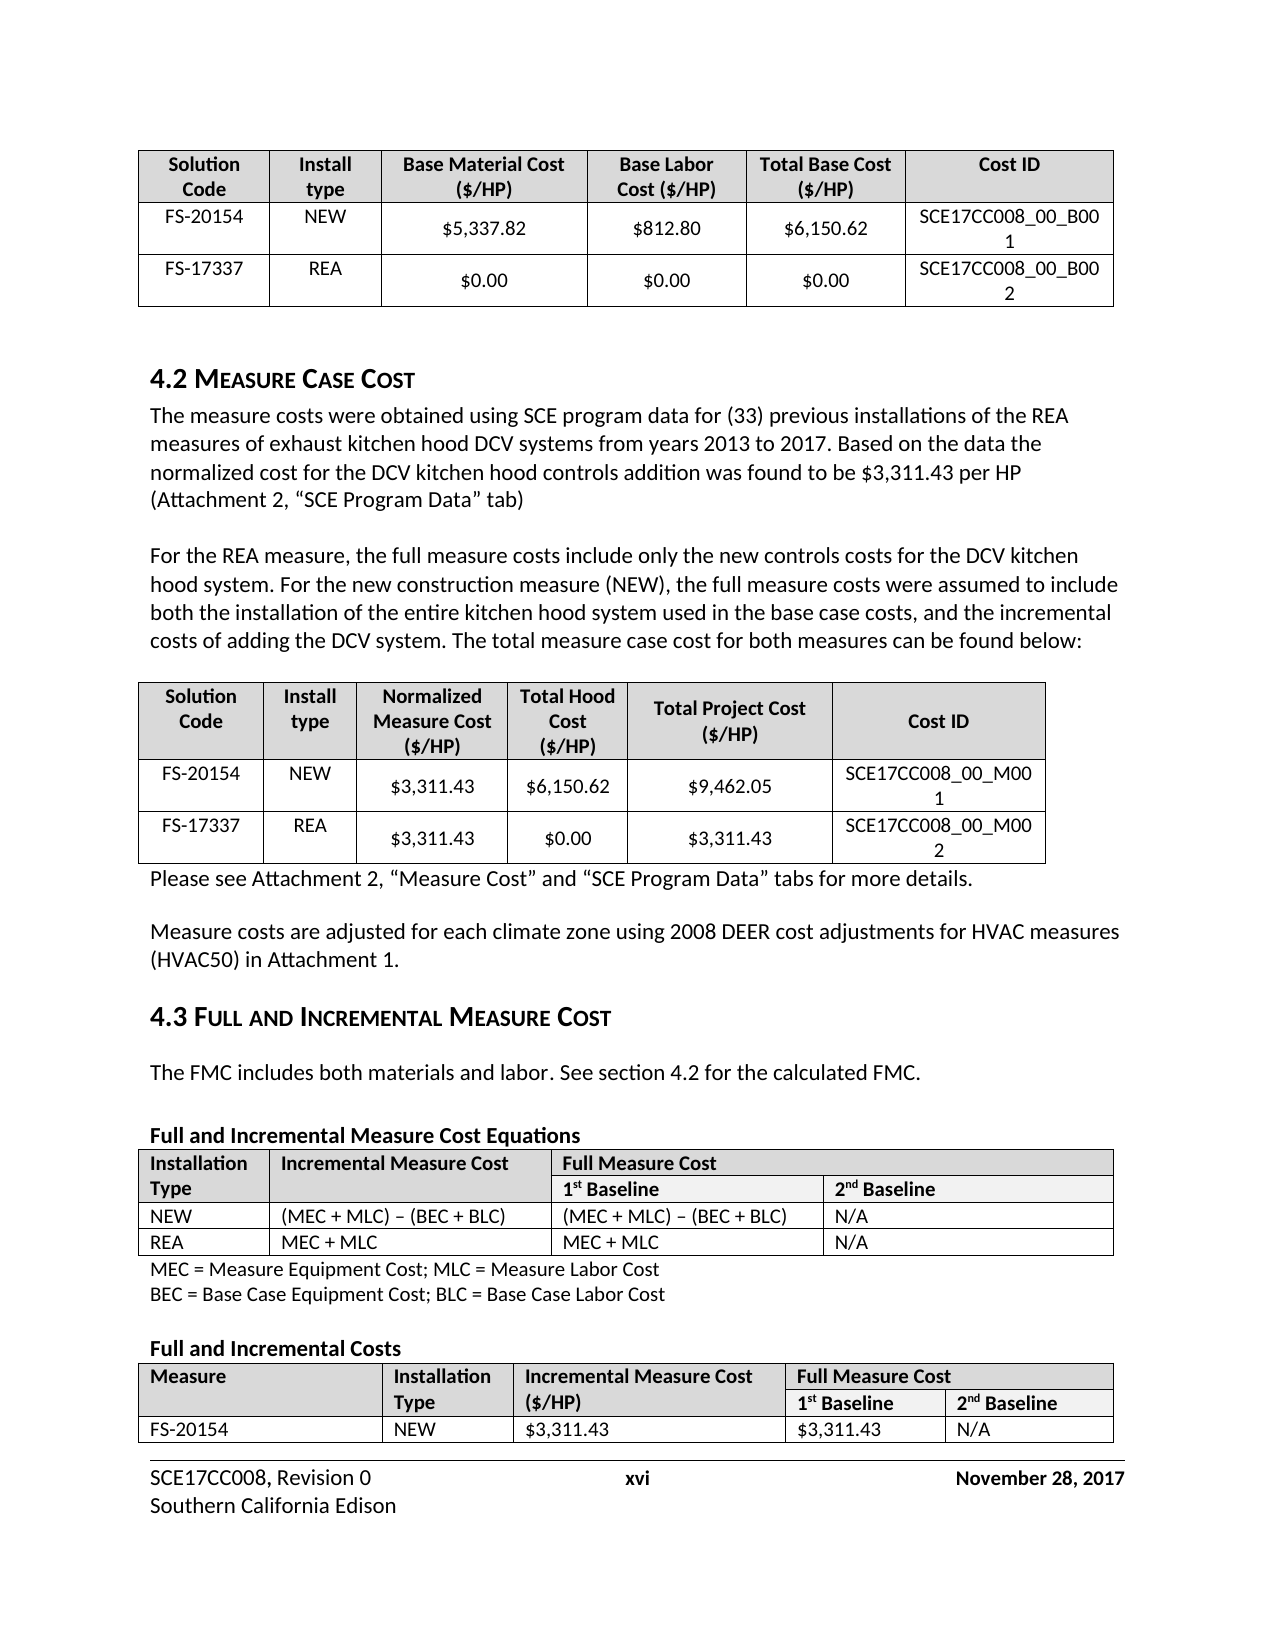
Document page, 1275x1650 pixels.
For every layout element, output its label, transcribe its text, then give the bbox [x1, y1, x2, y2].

subtitle 4.2 Measure Case Cost [150, 360, 1125, 395]
table_cell FS-20154 [139, 1417, 382, 1442]
table_cell (MEC + MLC) – (BEC + BLC) [552, 1203, 823, 1228]
table_header Full Measure Cost [552, 1150, 1113, 1175]
table_cell MEC + MLC [552, 1229, 823, 1255]
table_cell SCE17CC008_00_B002 [906, 255, 1113, 306]
table_header Install type [264, 683, 356, 759]
table_cell FS-17337 [139, 812, 263, 863]
table_header Installation Type [383, 1364, 513, 1416]
text Full and Incremental Costs [150, 1334, 1125, 1363]
table_cell SCE17CC008_00_M002 [833, 812, 1045, 863]
table_cell 2nd Baseline [824, 1176, 1113, 1202]
table_cell REA [264, 812, 356, 863]
table_header Install type [270, 151, 381, 202]
text For the REA measure, the full measure costs include only the new controls costs for the DCV kitchen hood system. For the new construction measure (NEW), the full measure costs were assumed to include both the installation of the entire kitchen hood system used in the base case costs, and the incremental costs of adding the DCV system. The total measure case cost for both measures can be found below: [150, 542, 1125, 654]
table_header Cost ID [833, 683, 1045, 759]
table_header Measure [139, 1364, 382, 1416]
table_header Normalized Measure Cost ($/HP) [357, 683, 507, 759]
table_header Incremental Measure Cost [270, 1150, 551, 1202]
table_cell FS-20154 [139, 203, 269, 254]
table_cell REA [270, 255, 381, 306]
table_cell $5,337.82 [382, 203, 587, 254]
table_cell $3,311.43 [514, 1417, 785, 1442]
subtitle The FMC includes both materials and labor. See section 4.2 for the calculated FMC. [150, 1058, 1125, 1087]
table_cell $3,311.43 [357, 812, 507, 863]
text BEC = Base Case Equipment Cost; BLC = Base Case Labor Cost [150, 1281, 1125, 1307]
text The measure costs were obtained using SCE program data for (33) previous installations of the REA measures of exhaust kitchen hood DCV systems from years 2013 to 2017. Based on the data the normalized cost for the DCV kitchen hood controls addition was found to be $3,311.43 per HP (Attachment 2, “SCE Program Data” tab) [150, 402, 1125, 514]
table_cell $3,311.43 [786, 1417, 945, 1442]
table_cell $0.00 [382, 255, 587, 306]
table_header Incremental Measure Cost ($/HP) [514, 1364, 785, 1416]
table_cell (MEC + MLC) – (BEC + BLC) [270, 1203, 551, 1228]
table_cell N/A [946, 1417, 1113, 1442]
table_cell SCE17CC008_00_B001 [906, 203, 1113, 254]
table_cell NEW [383, 1417, 513, 1442]
table_header Full Measure Cost [786, 1364, 1113, 1389]
table_cell MEC + MLC [270, 1229, 551, 1255]
subtitle Measure costs are adjusted for each climate zone using 2008 DEER cost adjustments for HVAC measures (HVAC50) in Attachment 1. [150, 917, 1125, 973]
table_header Total Hood Cost ($/HP) [508, 683, 627, 759]
text Please see Attachment 2, “Measure Cost” and “SCE Program Data” tabs for more details. [150, 864, 1125, 892]
table_cell NEW [264, 760, 356, 811]
table_cell FS-17337 [139, 255, 269, 306]
table_header Installation Type [139, 1150, 269, 1202]
table_header Cost ID [906, 151, 1113, 202]
table_cell N/A [824, 1229, 1113, 1255]
table_cell $3,311.43 [357, 760, 507, 811]
table_header Solution Code [139, 151, 269, 202]
table_cell N/A [824, 1203, 1113, 1228]
text MEC = Measure Equipment Cost; MLC = Measure Labor Cost [150, 1256, 1125, 1281]
table_cell $9,462.05 [628, 760, 832, 811]
table_cell NEW [139, 1203, 269, 1228]
table_cell 1st Baseline [786, 1390, 945, 1416]
table_header Solution Code [139, 683, 263, 759]
table_cell $3,311.43 [628, 812, 832, 863]
table_cell 1st Baseline [552, 1176, 823, 1202]
table_cell $812.80 [588, 203, 746, 254]
table_header Base Material Cost ($/HP) [382, 151, 587, 202]
table_cell REA [139, 1229, 269, 1255]
table_header Base Labor Cost ($/HP) [588, 151, 746, 202]
table_cell 2nd Baseline [946, 1390, 1113, 1416]
subtitle 4.3 Full and Incremental Measure Cost [150, 998, 1125, 1033]
table_cell $0.00 [747, 255, 905, 306]
table_cell $0.00 [588, 255, 746, 306]
table_cell NEW [270, 203, 381, 254]
table_cell FS-20154 [139, 760, 263, 811]
table_header Total Project Cost ($/HP) [628, 683, 832, 759]
table_cell SCE17CC008_00_M001 [833, 760, 1045, 811]
text Full and Incremental Measure Cost Equations [150, 1121, 1125, 1149]
table_cell $0.00 [508, 812, 627, 863]
table_header Total Base Cost ($/HP) [747, 151, 905, 202]
table_cell $6,150.62 [747, 203, 905, 254]
table_cell $6,150.62 [508, 760, 627, 811]
